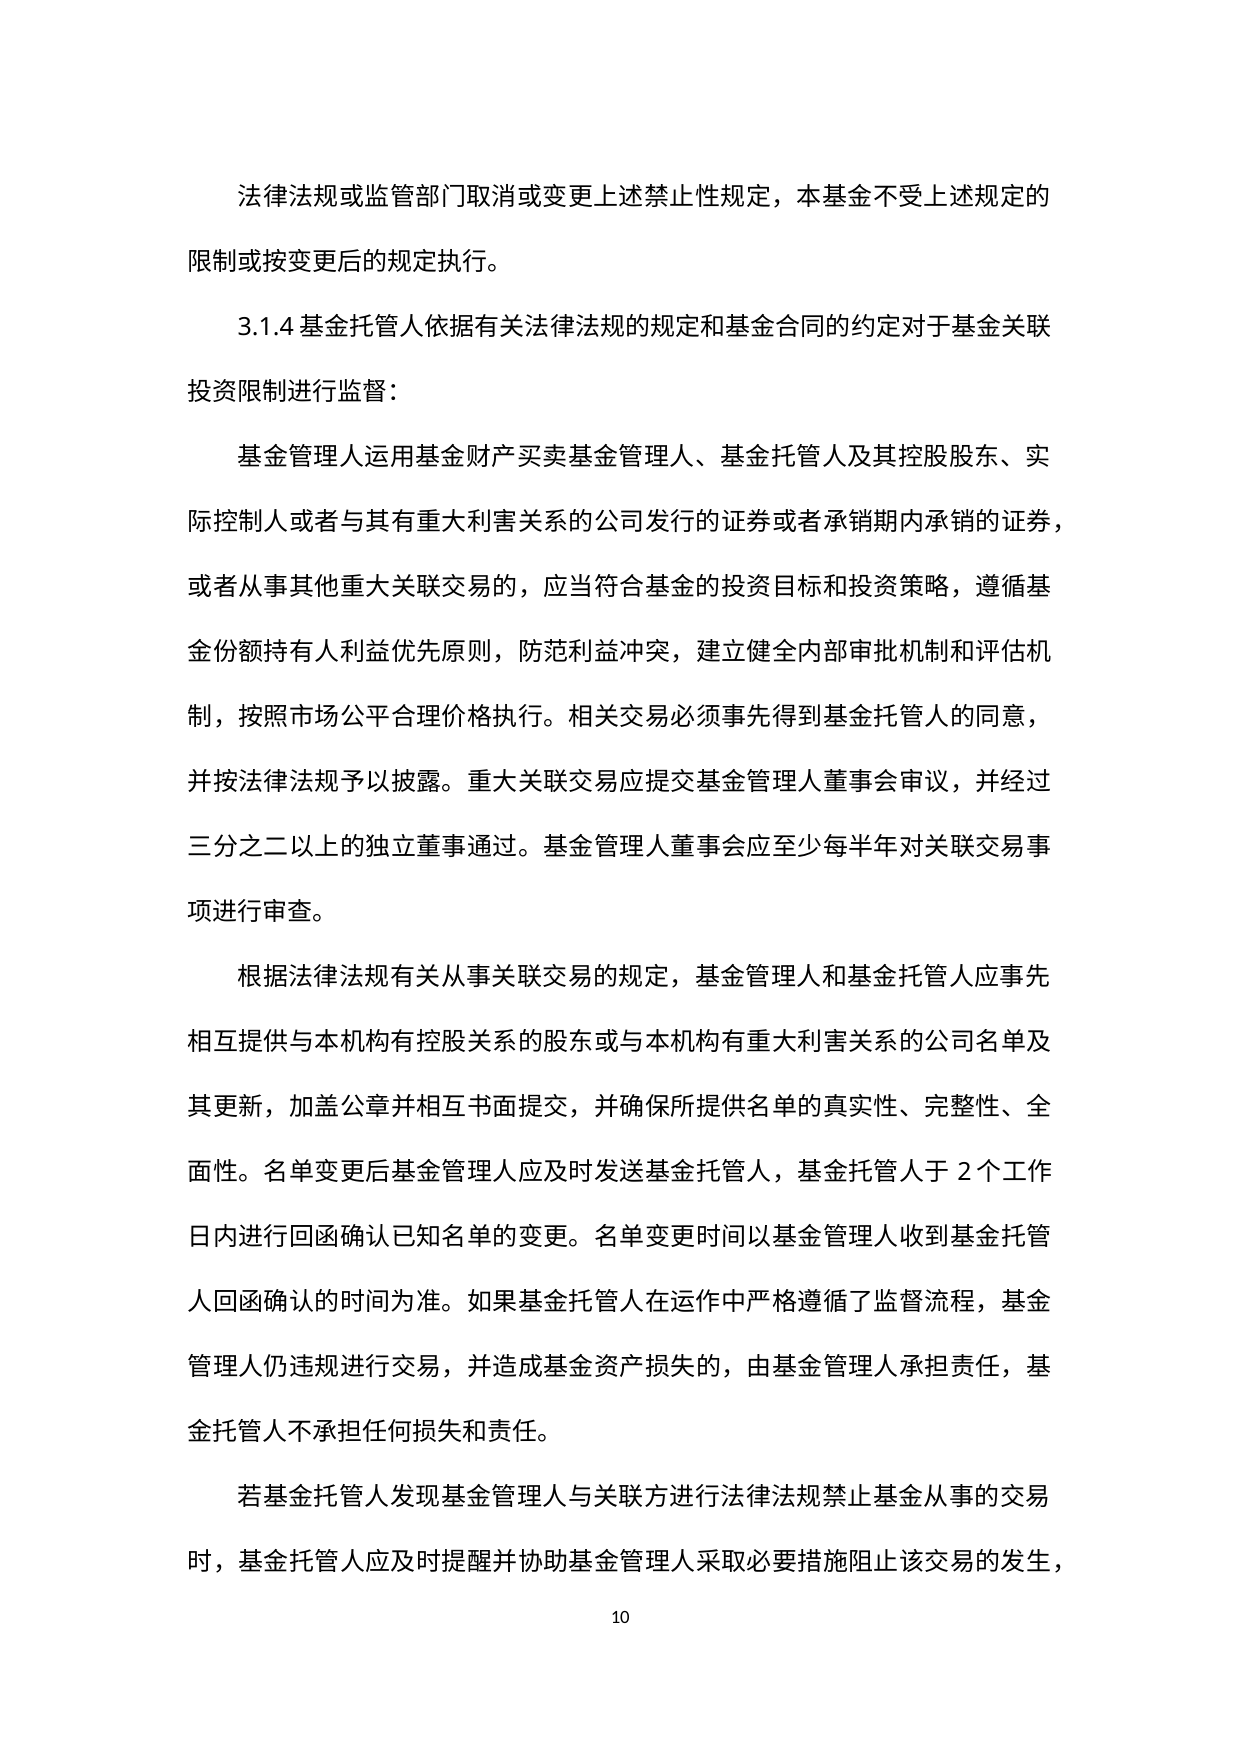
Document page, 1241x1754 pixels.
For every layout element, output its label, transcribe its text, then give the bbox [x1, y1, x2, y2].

text 法律法规或监管部门取消或变更上述禁止性规定，本基金不受上述规定的限制或按变更后的规定执行。 [187, 162, 1053, 292]
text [187, 1462, 1053, 1592]
text 3.1.4基金托管人依据有关法律法规的规定和基金合同的约定对于基金关联投资限制进行监督： [187, 292, 1053, 422]
text 根据法律法规有关从事关联交易的规定，基金管理人和基金托管人应事先相互提供与本机构有控股关系的股东或与本机构有重大利害关系的公司名单及其更新，加盖公章并相互书面提交，并确保所提供名单的真实性、完整性、全面性。名单变更后基金管理人应及时发送基金托管人，基金托管人于2个工作日内进行回函确认已知名单的变更。名单变更时间以基金管理人收到基金托管人回函确认的时间为准。如果基金托管人在运作中严格遵循了监督流程，基金管理人仍违规进行交易，并造成基金资产损失的，由基金管理人承担责任，基金托管人不承担任何损失和责任。 [187, 942, 1053, 1462]
text 基金管理人运用基金财产买卖基金管理人、基金托管人及其控股股东、实际控制人或者与其有重大利害关系的公司发行的证券或者承销期内承销的证券，或者从事其他重大关联交易的，应当符合基金的投资目标和投资策略，遵循基金份额持有人利益优先原则，防范利益冲突，建立健全内部审批机制和评估机制，按照市场公平合理价格执行。相关交易必须事先得到基金托管人的同意，并按法律法规予以披露。重大关联交易应提交基金管理人董事会审议，并经过三分之二以上的独立董事通过。基金管理人董事会应至少每半年对关联交易事项进行审查。 [187, 422, 1053, 942]
